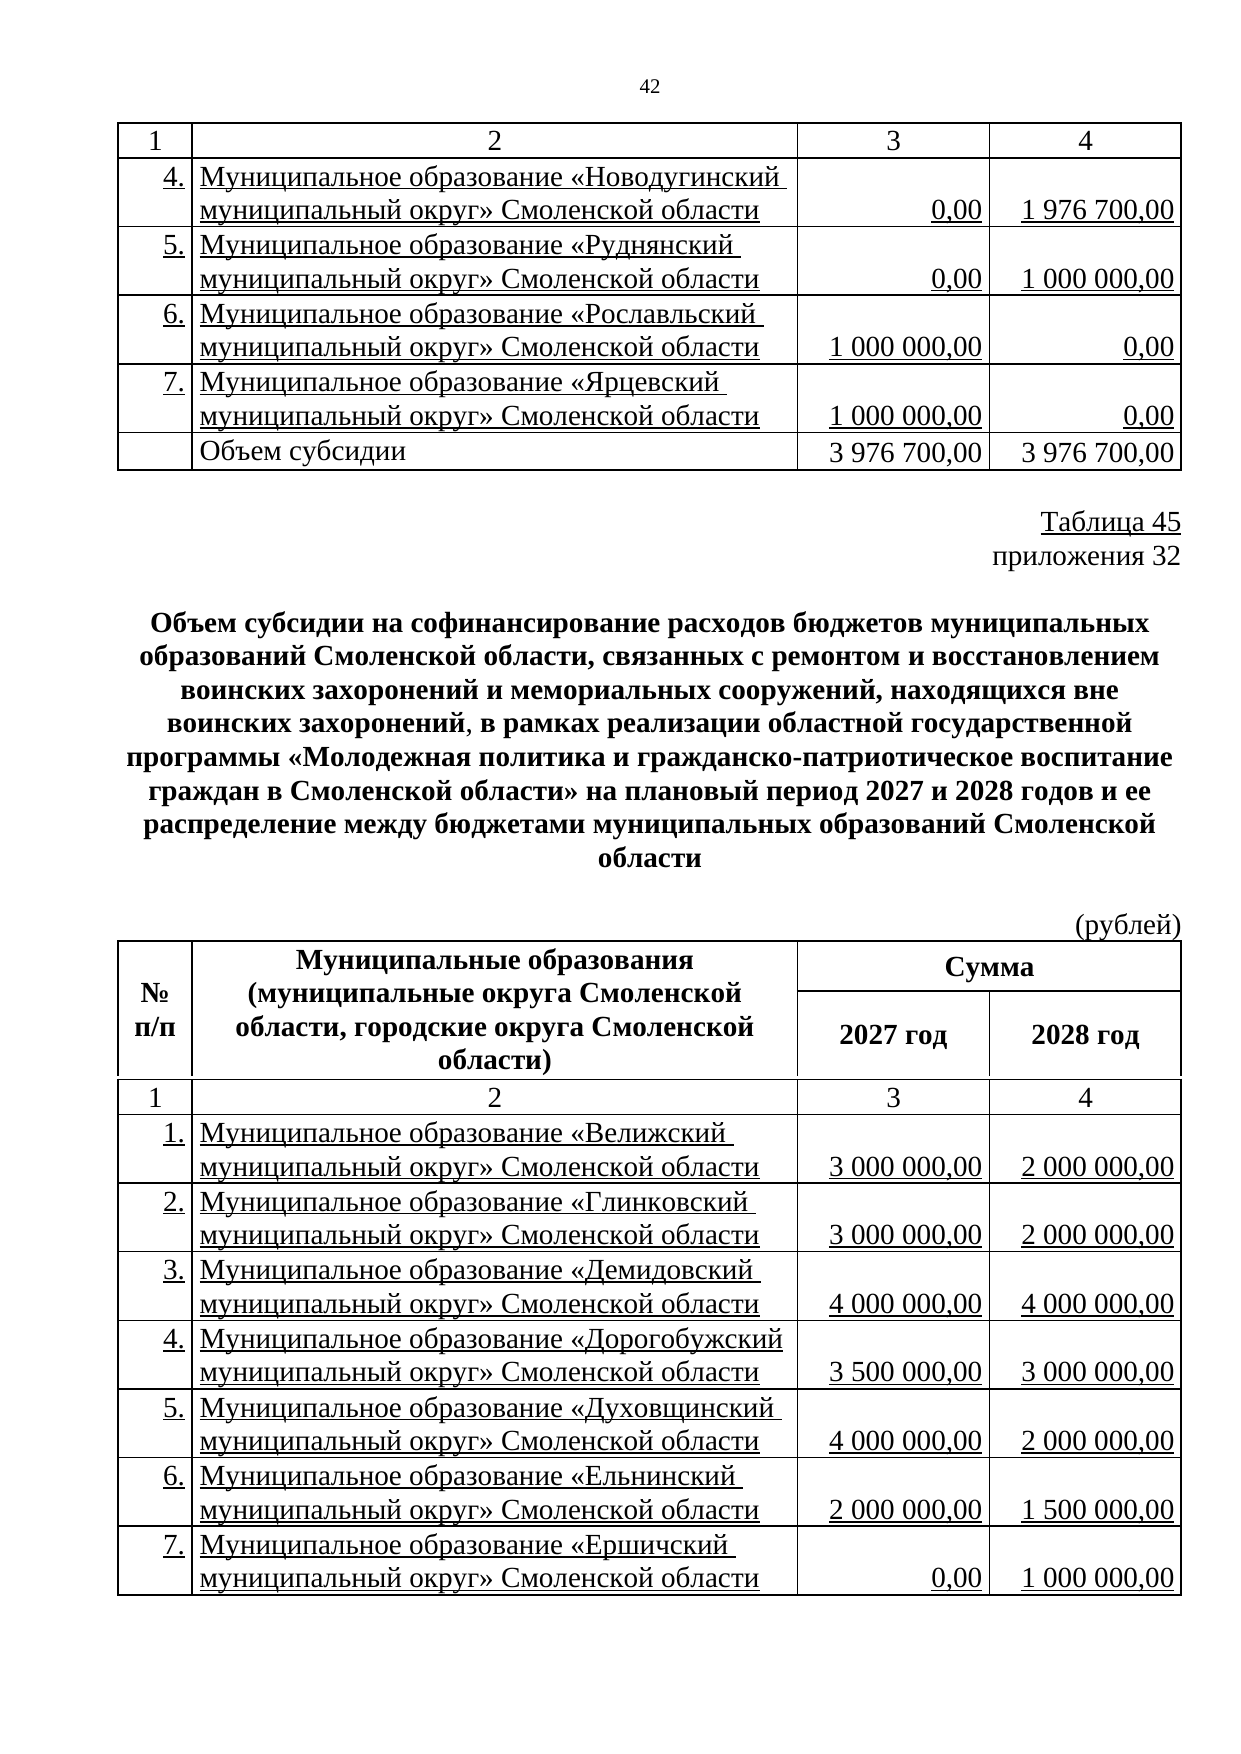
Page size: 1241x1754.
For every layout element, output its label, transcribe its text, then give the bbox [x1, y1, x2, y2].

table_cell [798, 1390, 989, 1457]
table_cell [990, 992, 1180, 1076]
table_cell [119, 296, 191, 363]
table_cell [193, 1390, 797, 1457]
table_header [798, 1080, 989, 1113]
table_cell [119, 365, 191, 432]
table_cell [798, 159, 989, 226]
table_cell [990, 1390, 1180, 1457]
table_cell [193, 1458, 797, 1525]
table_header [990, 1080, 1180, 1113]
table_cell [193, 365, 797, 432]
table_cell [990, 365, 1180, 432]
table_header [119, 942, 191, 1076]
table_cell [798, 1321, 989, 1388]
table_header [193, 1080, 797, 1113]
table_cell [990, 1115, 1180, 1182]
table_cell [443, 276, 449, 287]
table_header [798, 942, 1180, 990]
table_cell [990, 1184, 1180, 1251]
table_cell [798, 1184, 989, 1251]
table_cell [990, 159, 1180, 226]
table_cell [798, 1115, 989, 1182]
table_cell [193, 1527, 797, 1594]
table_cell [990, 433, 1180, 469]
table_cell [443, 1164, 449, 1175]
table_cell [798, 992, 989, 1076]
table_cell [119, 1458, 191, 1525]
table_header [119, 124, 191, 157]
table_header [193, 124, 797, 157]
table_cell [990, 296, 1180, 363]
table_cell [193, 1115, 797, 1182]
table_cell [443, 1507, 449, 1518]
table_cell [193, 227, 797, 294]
text Таблица 45 [118, 504, 1181, 538]
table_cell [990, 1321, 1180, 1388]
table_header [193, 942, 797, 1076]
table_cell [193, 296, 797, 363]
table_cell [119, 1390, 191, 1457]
text Объем субсидии на софинансирование расходов бюджетов муниципальных образований Смоленской области, связанных с ремонтом и восстановлением воинских захоронений и мемориальных сооружений, находящихся вне воинских захоронений, в рамках реализации областной государственной программы «Молодежная политика и гражданско-патриотическое воспитание граждан в Смоленской области» на плановый период 2027 и 2028 годов и ее распределение между бюджетами муниципальных образований Смоленской области [118, 605, 1181, 873]
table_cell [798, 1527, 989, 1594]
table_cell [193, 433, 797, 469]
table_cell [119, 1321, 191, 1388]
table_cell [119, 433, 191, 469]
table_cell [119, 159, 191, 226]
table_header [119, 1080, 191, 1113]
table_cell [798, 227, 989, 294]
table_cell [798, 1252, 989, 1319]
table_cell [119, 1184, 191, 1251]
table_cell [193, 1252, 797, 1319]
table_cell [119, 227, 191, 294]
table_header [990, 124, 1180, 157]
text приложения 32 [118, 538, 1181, 571]
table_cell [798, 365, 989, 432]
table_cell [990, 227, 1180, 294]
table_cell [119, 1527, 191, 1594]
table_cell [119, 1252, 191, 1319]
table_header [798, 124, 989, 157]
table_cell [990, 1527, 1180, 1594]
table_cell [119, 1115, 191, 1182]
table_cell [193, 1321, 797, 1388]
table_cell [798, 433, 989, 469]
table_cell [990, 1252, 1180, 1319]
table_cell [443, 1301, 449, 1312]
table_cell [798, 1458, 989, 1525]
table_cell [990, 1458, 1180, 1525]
text (рублей) [118, 907, 1181, 940]
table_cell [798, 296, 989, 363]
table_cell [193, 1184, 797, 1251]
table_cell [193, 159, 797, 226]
